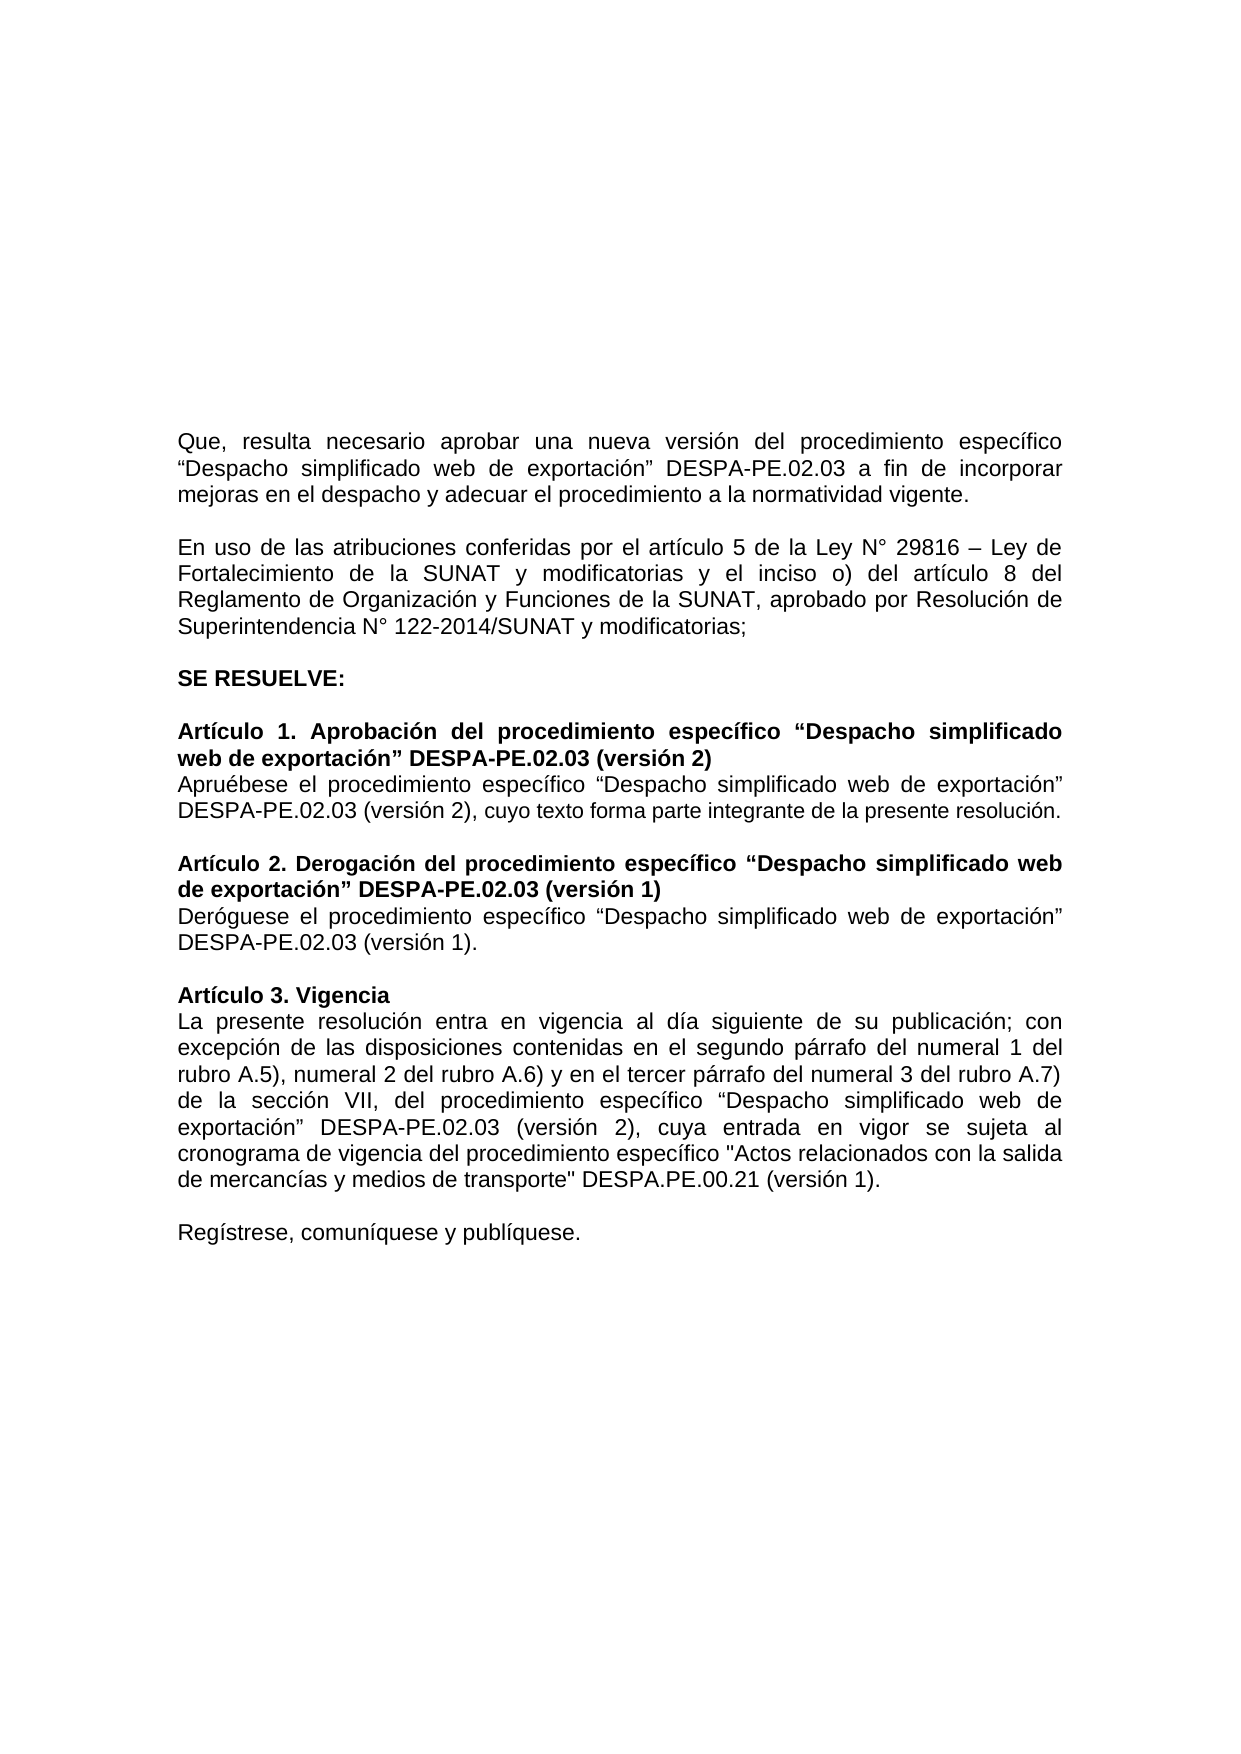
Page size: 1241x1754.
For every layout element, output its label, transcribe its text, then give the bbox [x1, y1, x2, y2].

text La presente resolución entra en vigencia al día siguiente de su publicación; con excepción de las disposiciones contenidas en el segundo párrafo del numeral 1 del rubro A.5), numeral 2 del rubro A.6) y en el tercer párrafo del numeral 3 del rubro A.7) de la sección VII, del procedimiento específico “Despacho simplificado web de exportación” DESPA-PE.02.03 (versión 2), cuya entrada en vigor se sujeta al cronograma de vigencia del procedimiento específico "Actos relacionados con la salida de mercancías y medios de transporte" DESPA.PE.00.21 (versión 1). [177, 1008, 1063, 1192]
text SE RESUELVE: [177, 665, 1063, 692]
text Que, resulta necesario aprobar una nueva versión del procedimiento específico “Despacho simplificado web de exportación” DESPA-PE.02.03 a fin de incorporar mejoras en el despacho y adecuar el procedimiento a la normatividad vigente. [177, 428, 1063, 507]
text Artículo 2. Derogación del procedimiento específico “Despacho simplificado web de exportación” DESPA-PE.02.03 (versión 1) [177, 850, 1063, 903]
text Artículo 1. Aprobación del procedimiento específico “Despacho simplificado web de exportación” DESPA-PE.02.03 (versión 2) [177, 718, 1063, 771]
text Artículo 3. Vigencia [177, 982, 1063, 1008]
text En uso de las atribuciones conferidas por el artículo 5 de la Ley N° 29816 – Ley de Fortalecimiento de la SUNAT y modificatorias y el inciso o) del artículo 8 del Reglamento de Organización y Funciones de la SUNAT, aprobado por Resolución de Superintendencia N° 122-2014/SUNAT y modificatorias; [177, 534, 1063, 639]
text Apruébese el procedimiento específico “Despacho simplificado web de exportación” DESPA-PE.02.03 (versión 2), cuyo texto forma parte integrante de la presente resolución. [177, 771, 1063, 823]
text Regístrese, comuníquese y publíquese. [177, 1219, 1063, 1245]
text Deróguese el procedimiento específico “Despacho simplificado web de exportación” DESPA-PE.02.03 (versión 1). [177, 903, 1063, 955]
